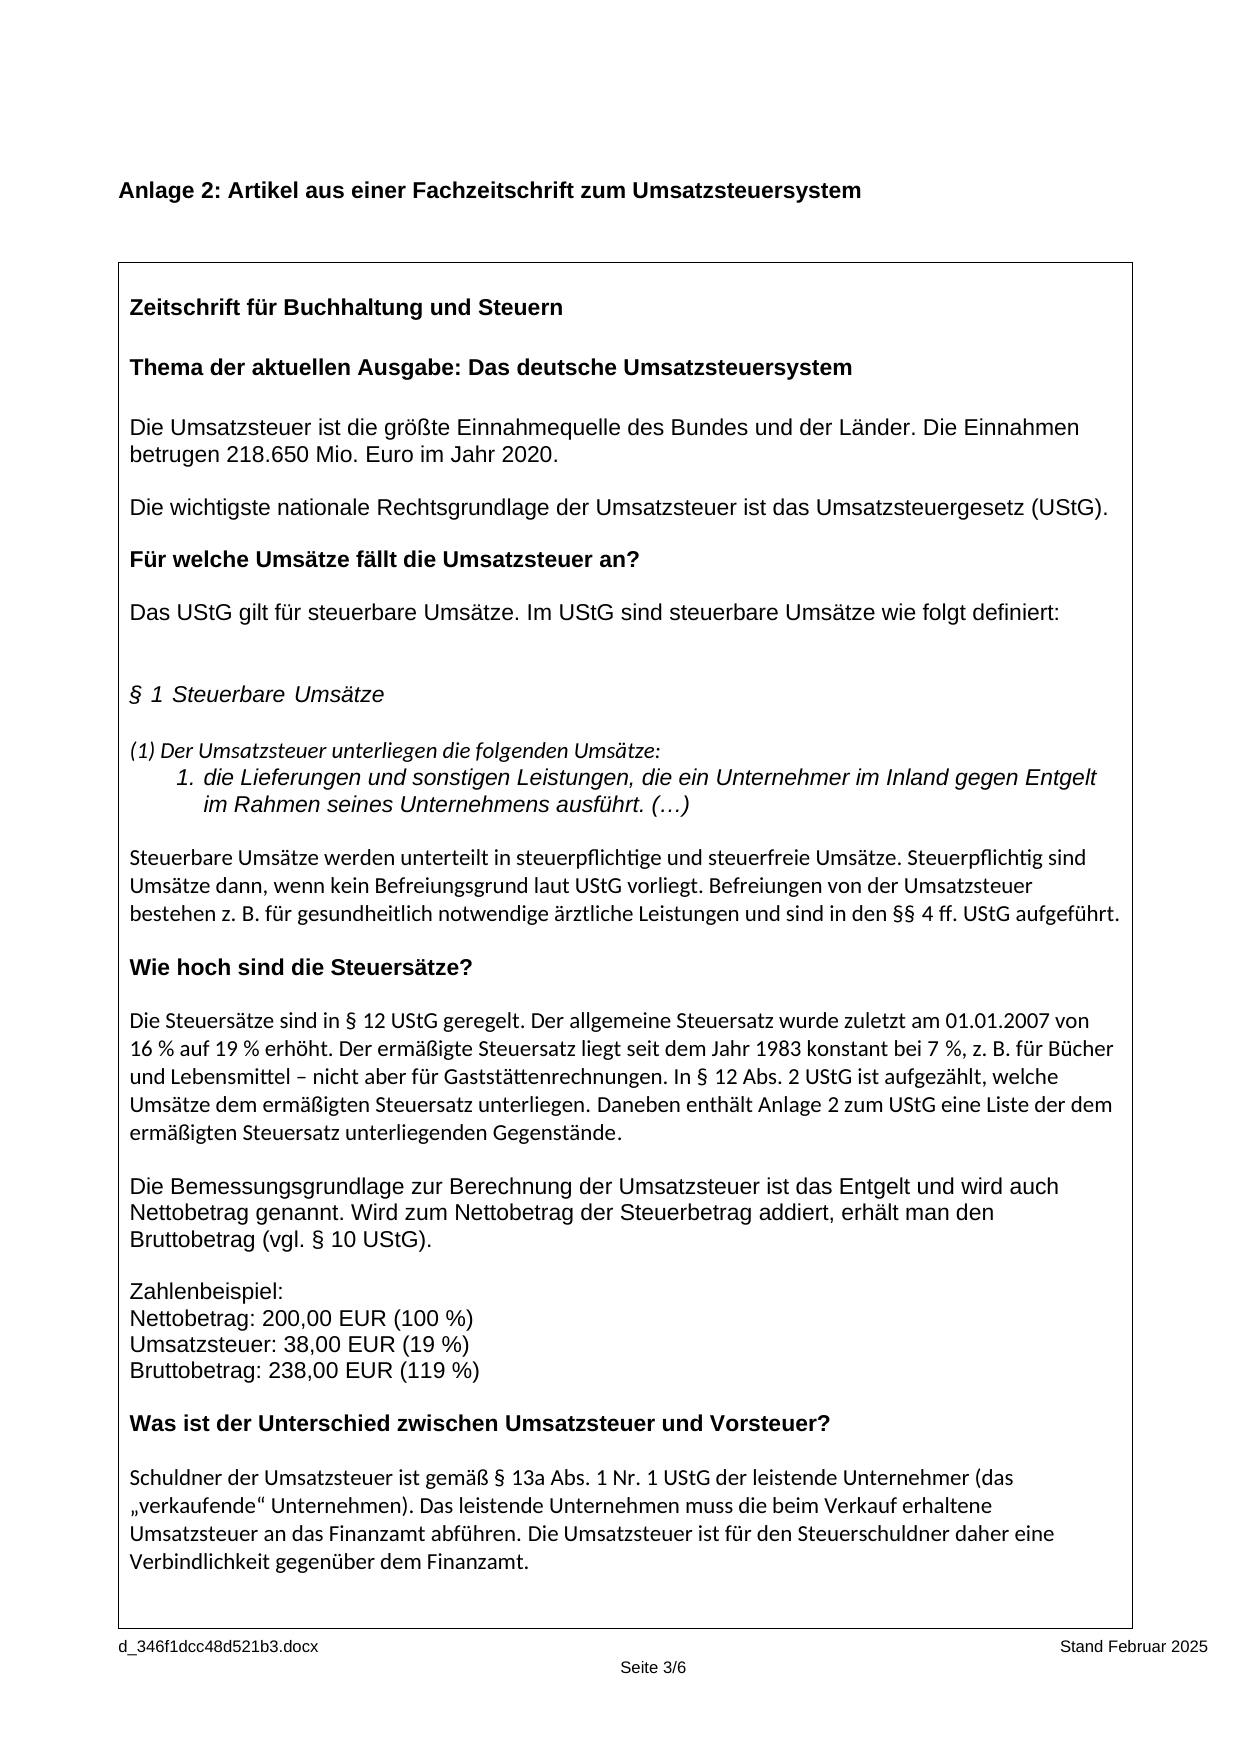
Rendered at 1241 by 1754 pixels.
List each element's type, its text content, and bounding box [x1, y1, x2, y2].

text Anlage 2: Artikel aus einer Fachzeitschrift zum Umsatzsteuersystem [118, 177, 1134, 203]
